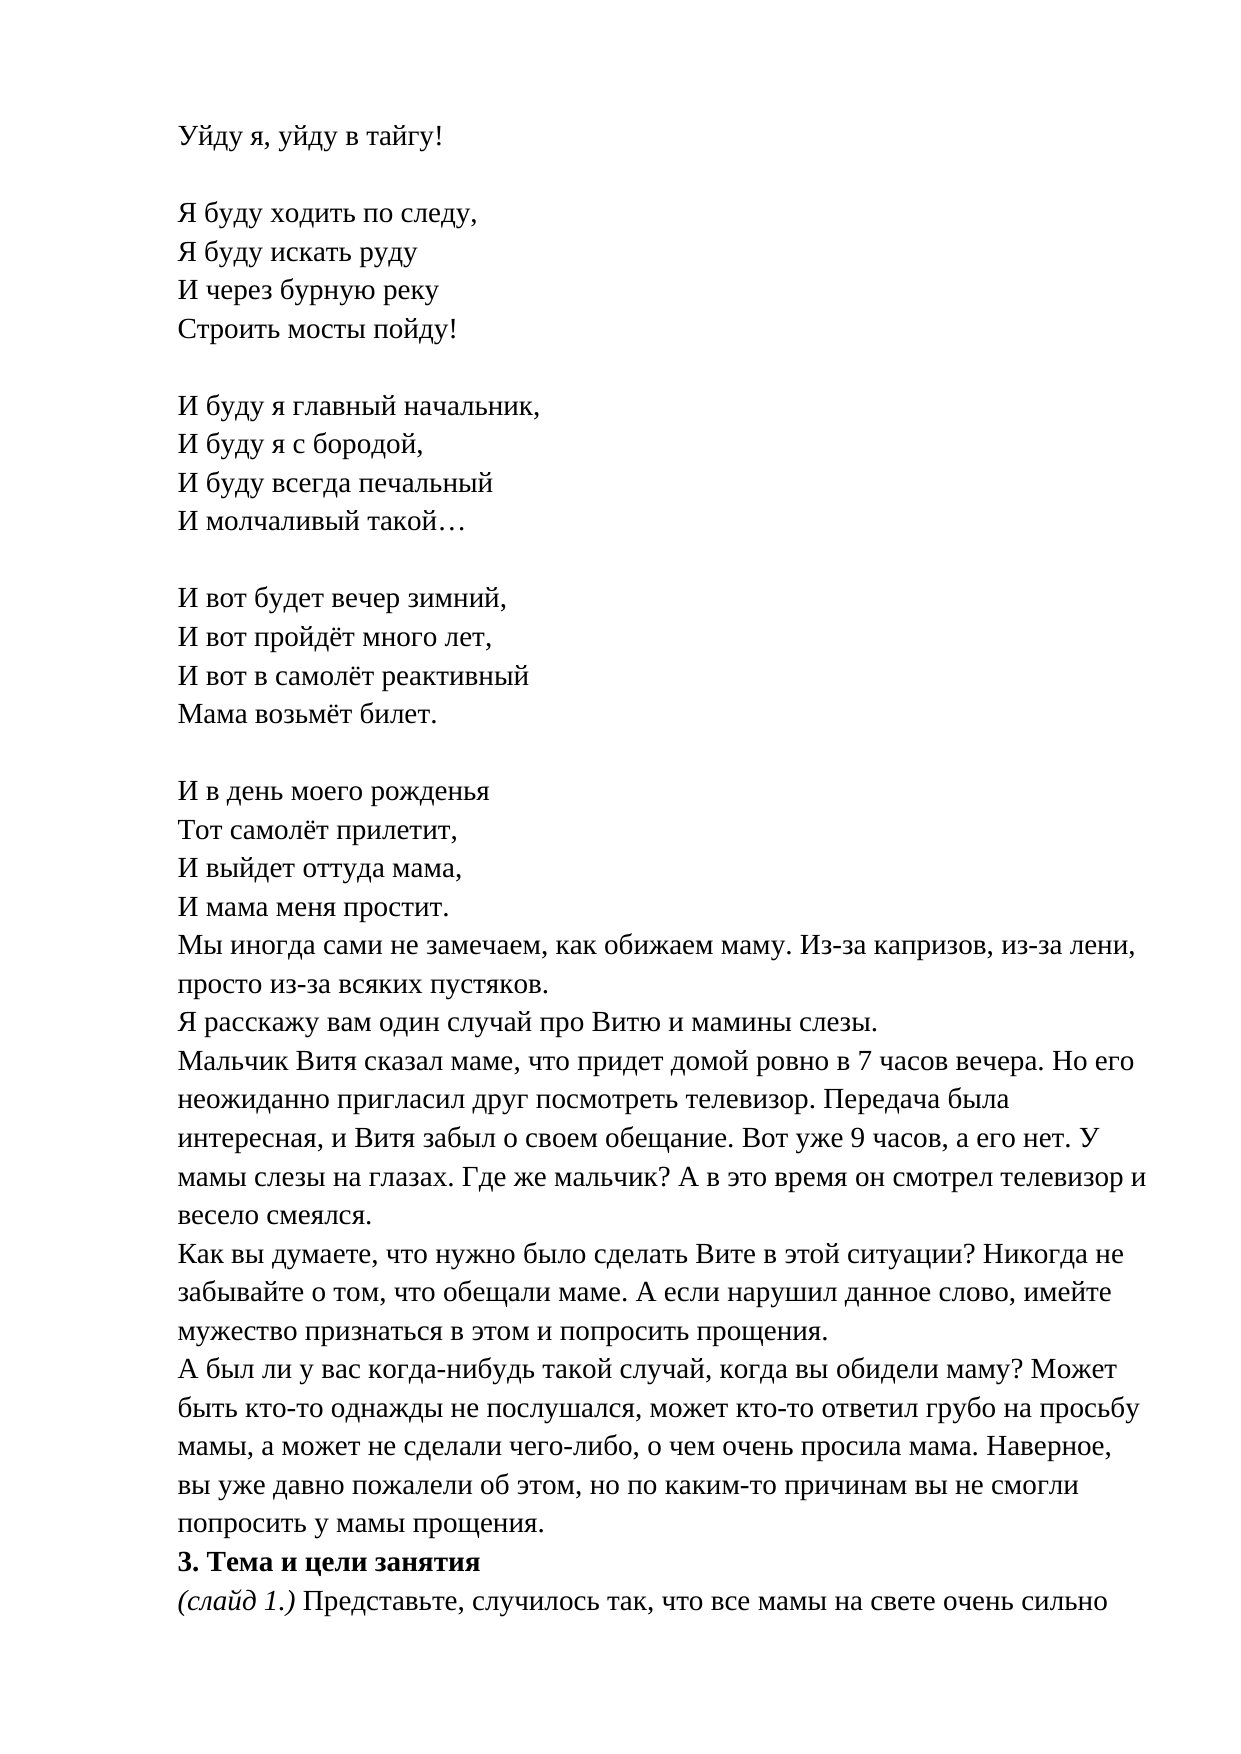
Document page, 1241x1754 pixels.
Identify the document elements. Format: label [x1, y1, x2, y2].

text [177, 118, 1152, 1616]
